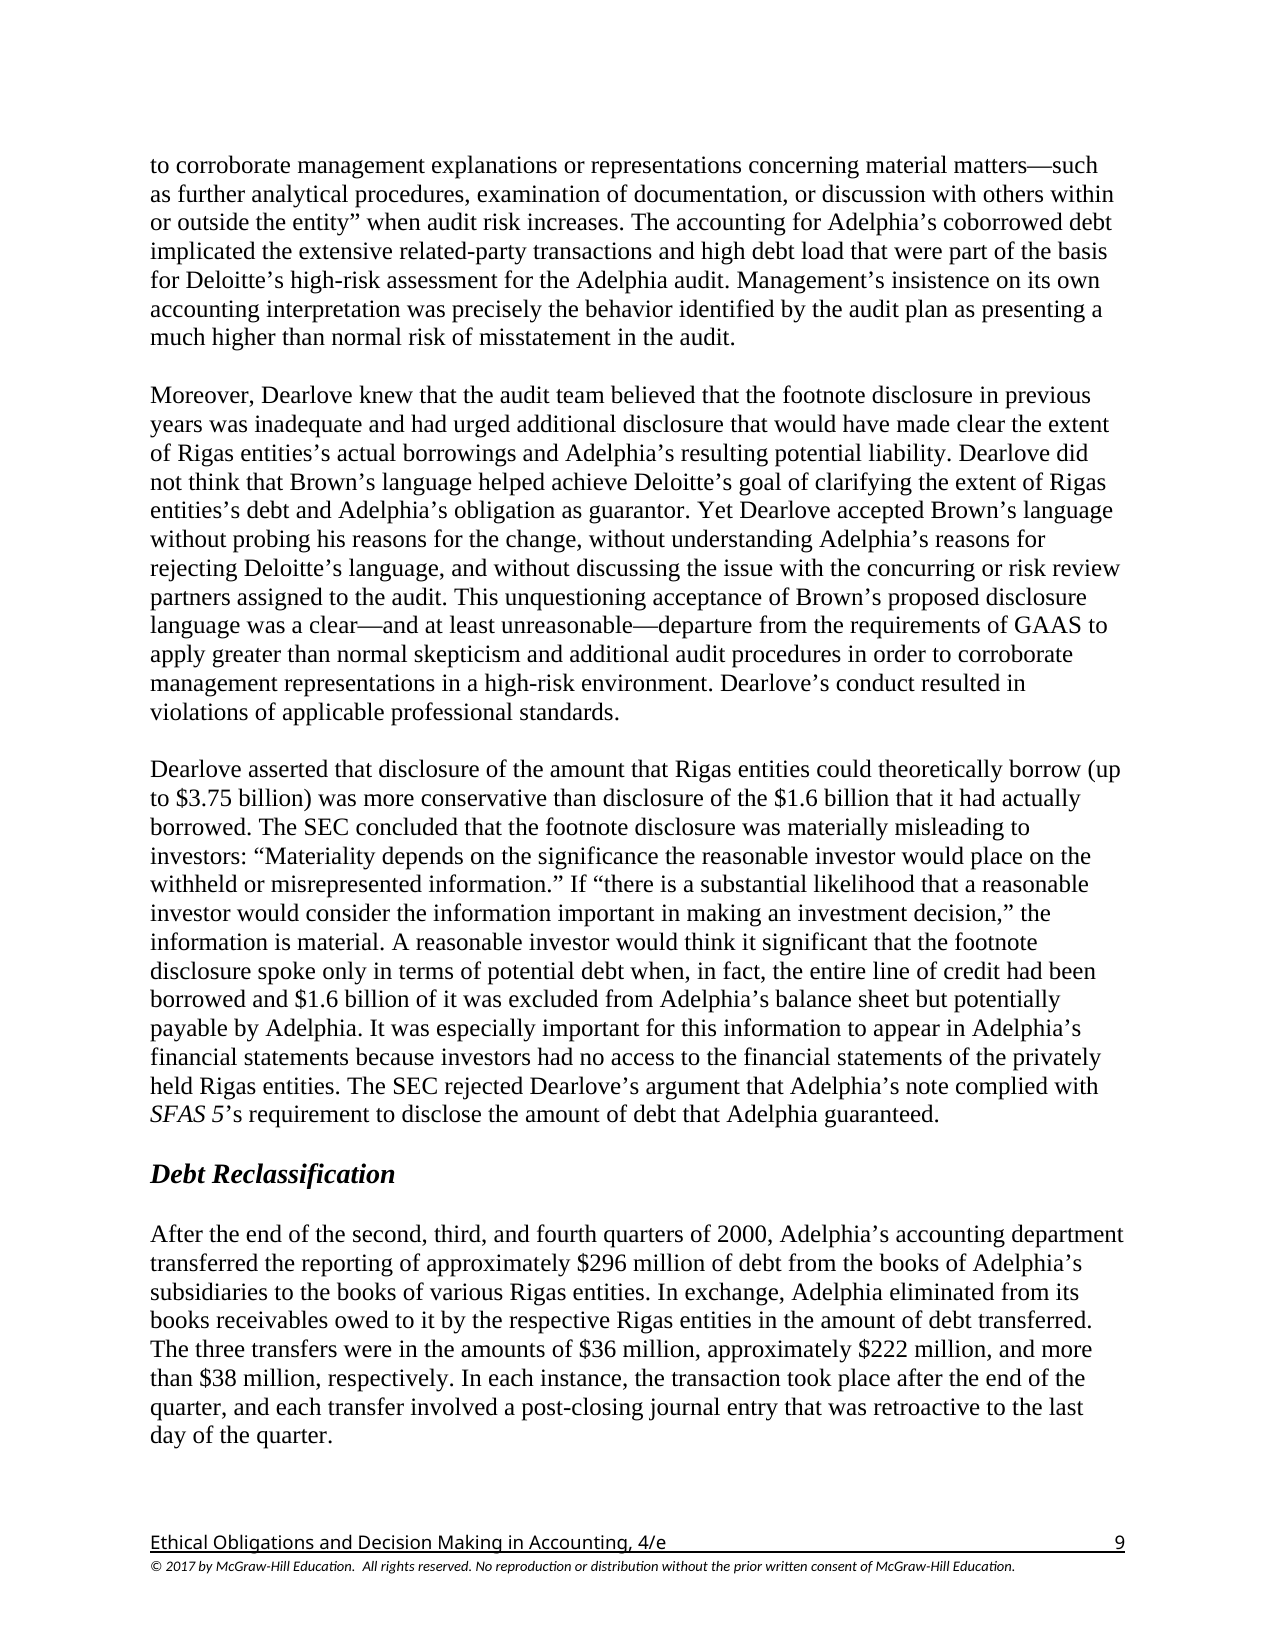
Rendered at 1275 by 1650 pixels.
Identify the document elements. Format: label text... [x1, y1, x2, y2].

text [150, 150, 1125, 351]
text After the end of the second, third, and fourth quarters of 2000, Adelphia’s accounting department transferred the reporting of approximately $296 million of debt from the books of Adelphia’s subsidiaries to the books of various Rigas entities. In exchange, Adelphia eliminated from its books receivables owed to it by the respective Rigas entities in the amount of debt transferred. The three transfers were in the amounts of $36 million, approximately $222 million, and more than $38 million, respectively. In each instance, the transaction took place after the end of the quarter, and each transfer involved a post-closing journal entry that was retroactive to the last day of the quarter. [150, 1219, 1125, 1449]
text Dearlove asserted that disclosure of the amount that Rigas entities could theoretically borrow (up to $3.75 billion) was more conservative than disclosure of the $1.6 billion that it had actually borrowed. The SEC concluded that the footnote disclosure was materially misleading to investors: “Materiality depends on the significance the reasonable investor would place on the withheld or misrepresented information.” If “there is a substantial likelihood that a reasonable investor would consider the information important in making an investment decision,” the information is material. A reasonable investor would think it significant that the footnote disclosure spoke only in terms of potential debt when, in fact, the entire line of credit had been borrowed and $1.6 billion of it was excluded from Adelphia’s balance sheet but potentially payable by Adelphia. It was especially important for this information to appear in Adelphia’s financial statements because investors had no access to the financial statements of the privately held Rigas entities. The SEC rejected Dearlove’s argument that Adelphia’s note complied with SFAS 5’s requirement to disclose the amount of debt that Adelphia guaranteed. [150, 754, 1125, 1128]
text Debt Reclassification [150, 1157, 1125, 1190]
text Moreover, Dearlove knew that the audit team believed that the footnote disclosure in previous years was inadequate and had urged additional disclosure that would have made clear the extent of Rigas entities’s actual borrowings and Adelphia’s resulting potential liability. Dearlove did not think that Brown’s language helped achieve Deloitte’s goal of clarifying the extent of Rigas entities’s debt and Adelphia’s obligation as guarantor. Yet Dearlove accepted Brown’s language without probing his reasons for the change, without understanding Adelphia’s reasons for rejecting Deloitte’s language, and without discussing the issue with the concurring or risk review partners assigned to the audit. This unquestioning acceptance of Brown’s proposed disclosure language was a clear—and at least unreasonable—departure from the requirements of GAAS to apply greater than normal skepticism and additional audit procedures in order to corroborate management representations in a high-risk environment. Dearlove’s conduct resulted in violations of applicable professional standards. [150, 380, 1125, 725]
